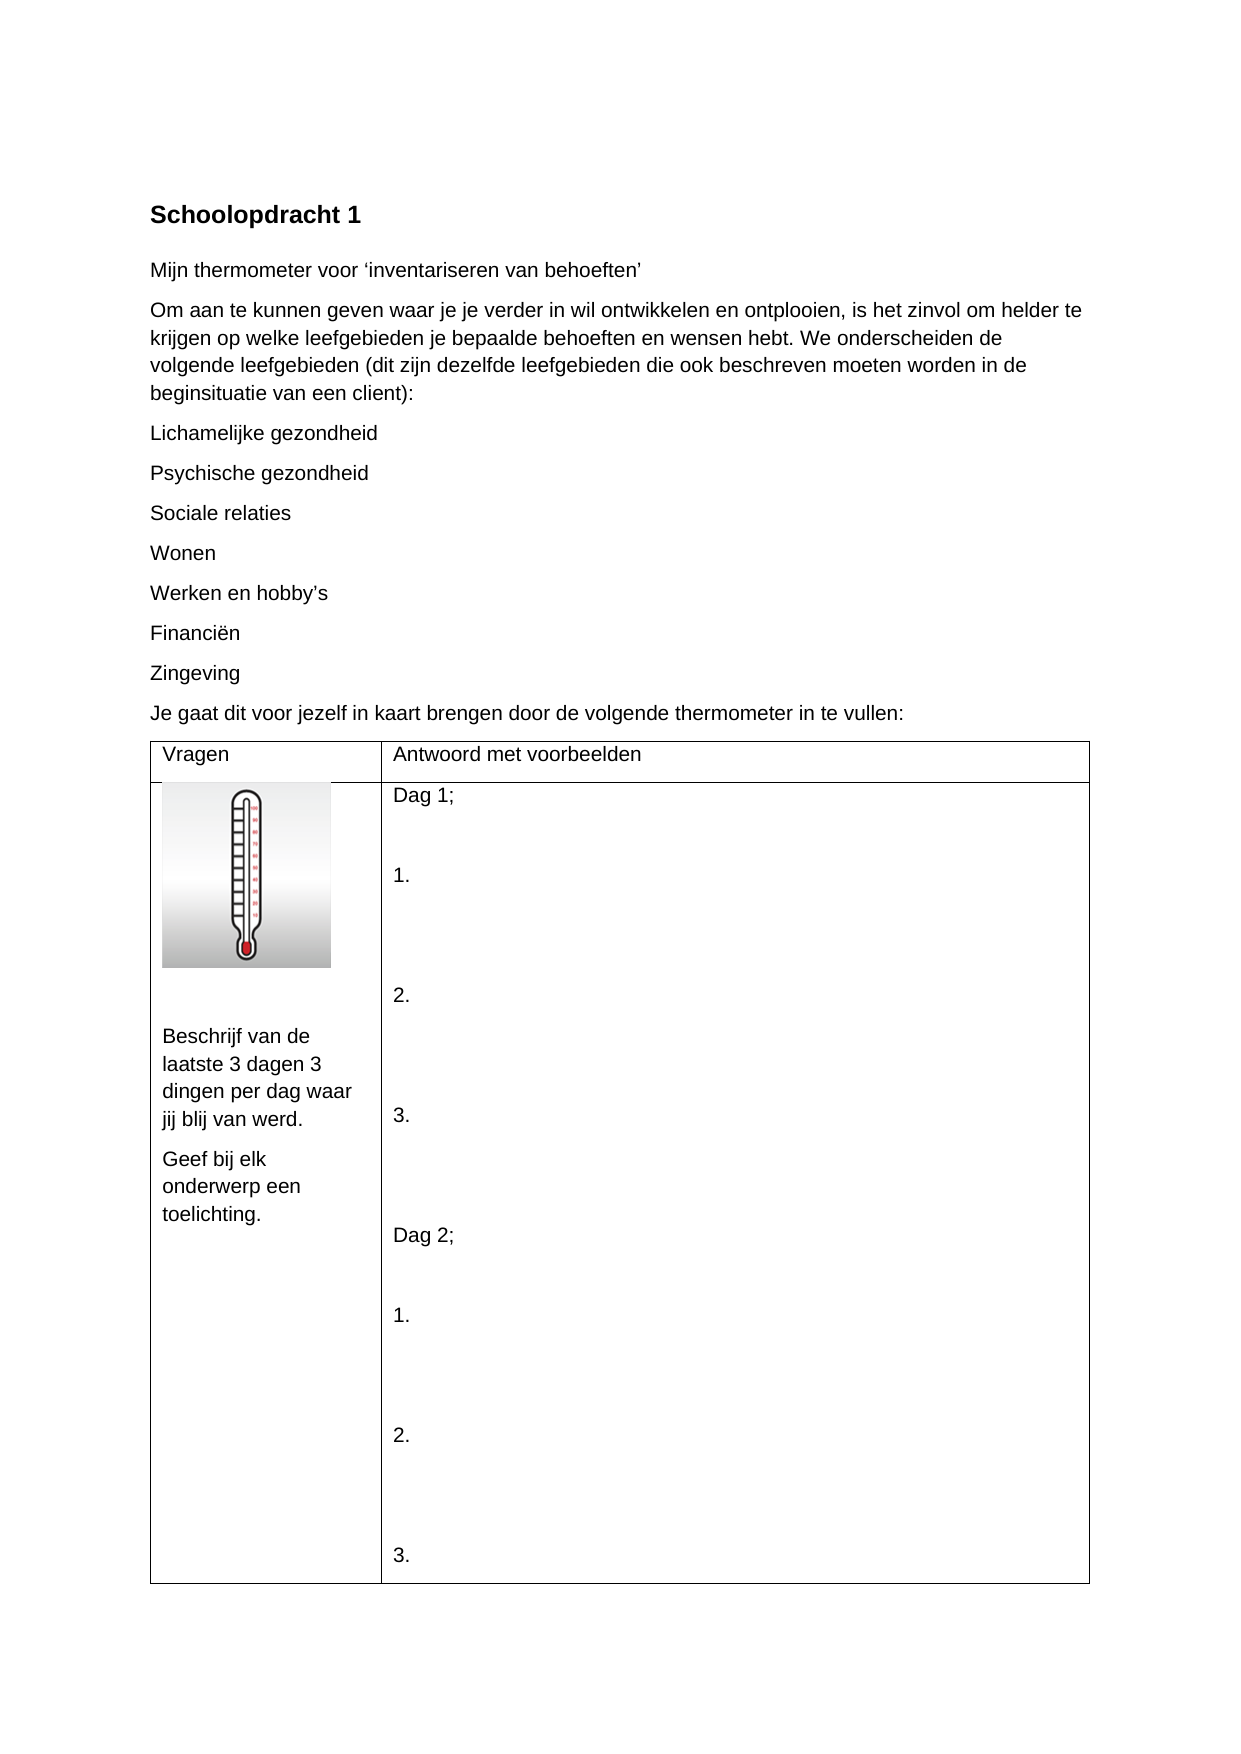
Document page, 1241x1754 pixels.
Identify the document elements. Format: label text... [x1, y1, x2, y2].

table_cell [382, 783, 1089, 1583]
text Sociale relaties [150, 501, 1090, 524]
table_header Antwoord met voorbeelden [382, 742, 1089, 782]
text Psychische gezondheid [150, 461, 1090, 484]
text Wonen [150, 541, 1090, 564]
text Je gaat dit voor jezelf in kaart brengen door de volgende thermometer in te vullen: [150, 701, 1090, 724]
text Lichamelijke gezondheid [150, 421, 1090, 444]
picture [162, 782, 331, 968]
subtitle Schoolopdracht 1 [150, 200, 1090, 229]
text Financiën [150, 621, 1090, 644]
table_header Vragen [151, 742, 381, 782]
text Mijn thermometer voor ‘inventariseren van behoeften’ [150, 258, 1090, 282]
text Werken en hobby’s [150, 581, 1090, 604]
text Zingeving [150, 661, 1090, 684]
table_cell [151, 783, 381, 1583]
text Om aan te kunnen geven waar je je verder in wil ontwikkelen en ontplooien, is het zinvol om helder te krijgen op welke leefgebieden je bepaalde behoeften en wensen hebt. We onderscheiden de volgende leefgebieden (dit zijn dezelfde leefgebieden die ook beschreven moeten worden in de beginsituatie van een client): [150, 298, 1090, 404]
